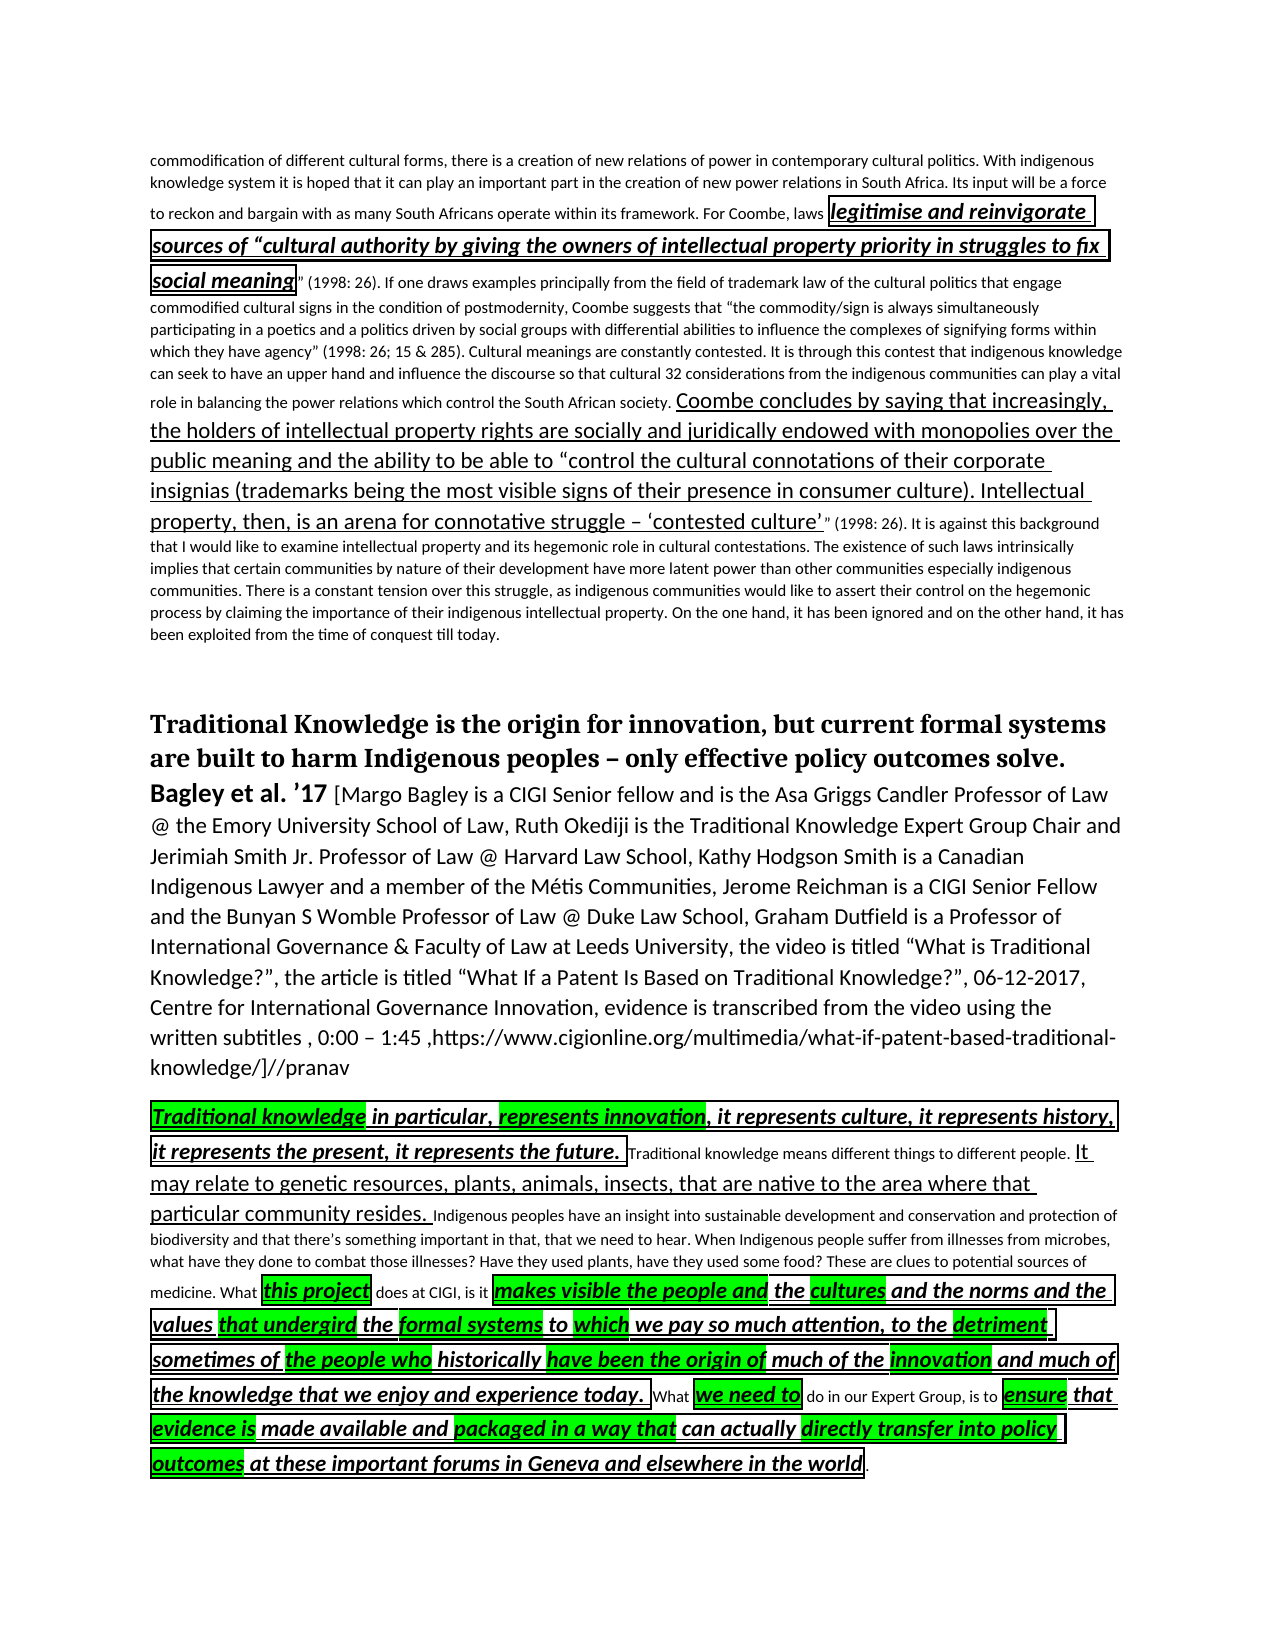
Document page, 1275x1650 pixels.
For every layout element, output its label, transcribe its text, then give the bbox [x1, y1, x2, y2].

text Traditional Knowledge is the origin for innovation, but current formal systems are built to harm Indigenous peoples – only effective policy outcomes solve. [150, 709, 1125, 774]
text Traditional knowledge in particular, represents innovation, it represents culture, it represents history, it represents the present, it represents the future. Traditional knowledge means different things to different people. It may relate to genetic resources, plants, animals, insects, that are native to the area where that particular community resides. Indigenous peoples have an insight into sustainable development and conservation and protection of biodiversity and that there’s something important in that, that we need to hear. When Indigenous people suffer from illnesses from microbes, what have they done to combat those illnesses? Have they used plants, have they used some food? These are clues to potential sources of medicine. What this project does at CIGI, is it makes visible the people and the cultures and the norms and the values that undergird the formal systems to which we pay so much attention, to the detriment sometimes of the people who historically have been the origin of much of the innovation and much of the knowledge that we enjoy and experience today. What we need to do in our Expert Group, is to ensure that evidence is made available and packaged in a way that can actually directly transfer into policy outcomes at these important forums in Geneva and elsewhere in the world. [150, 1100, 1125, 1479]
text Bagley et al. ’17 [Margo Bagley is a CIGI Senior fellow and is the Asa Griggs Candler Professor of Law @ the Emory University School of Law, Ruth Okediji is the Traditional Knowledge Expert Group Chair and Jerimiah Smith Jr. Professor of Law @ Harvard Law School, Kathy Hodgson Smith is a Canadian Indigenous Lawyer and a member of the Métis Communities, Jerome Reichman is a CIGI Senior Fellow and the Bunyan S Womble Professor of Law @ Duke Law School, Graham Dutfield is a Professor of International Governance & Faculty of Law at Leeds University, the video is titled “What is Traditional Knowledge?”, the article is titled “What If a Patent Is Based on Traditional Knowledge?”, 06-12-2017, Centre for International Governance Innovation, evidence is transcribed from the video using the written subtitles , 0:00 – 1:45 ,https://www.cigionline.org/multimedia/what-if-patent-based-traditional-knowledge/]//pranav [150, 776, 1125, 1081]
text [150, 150, 1125, 644]
